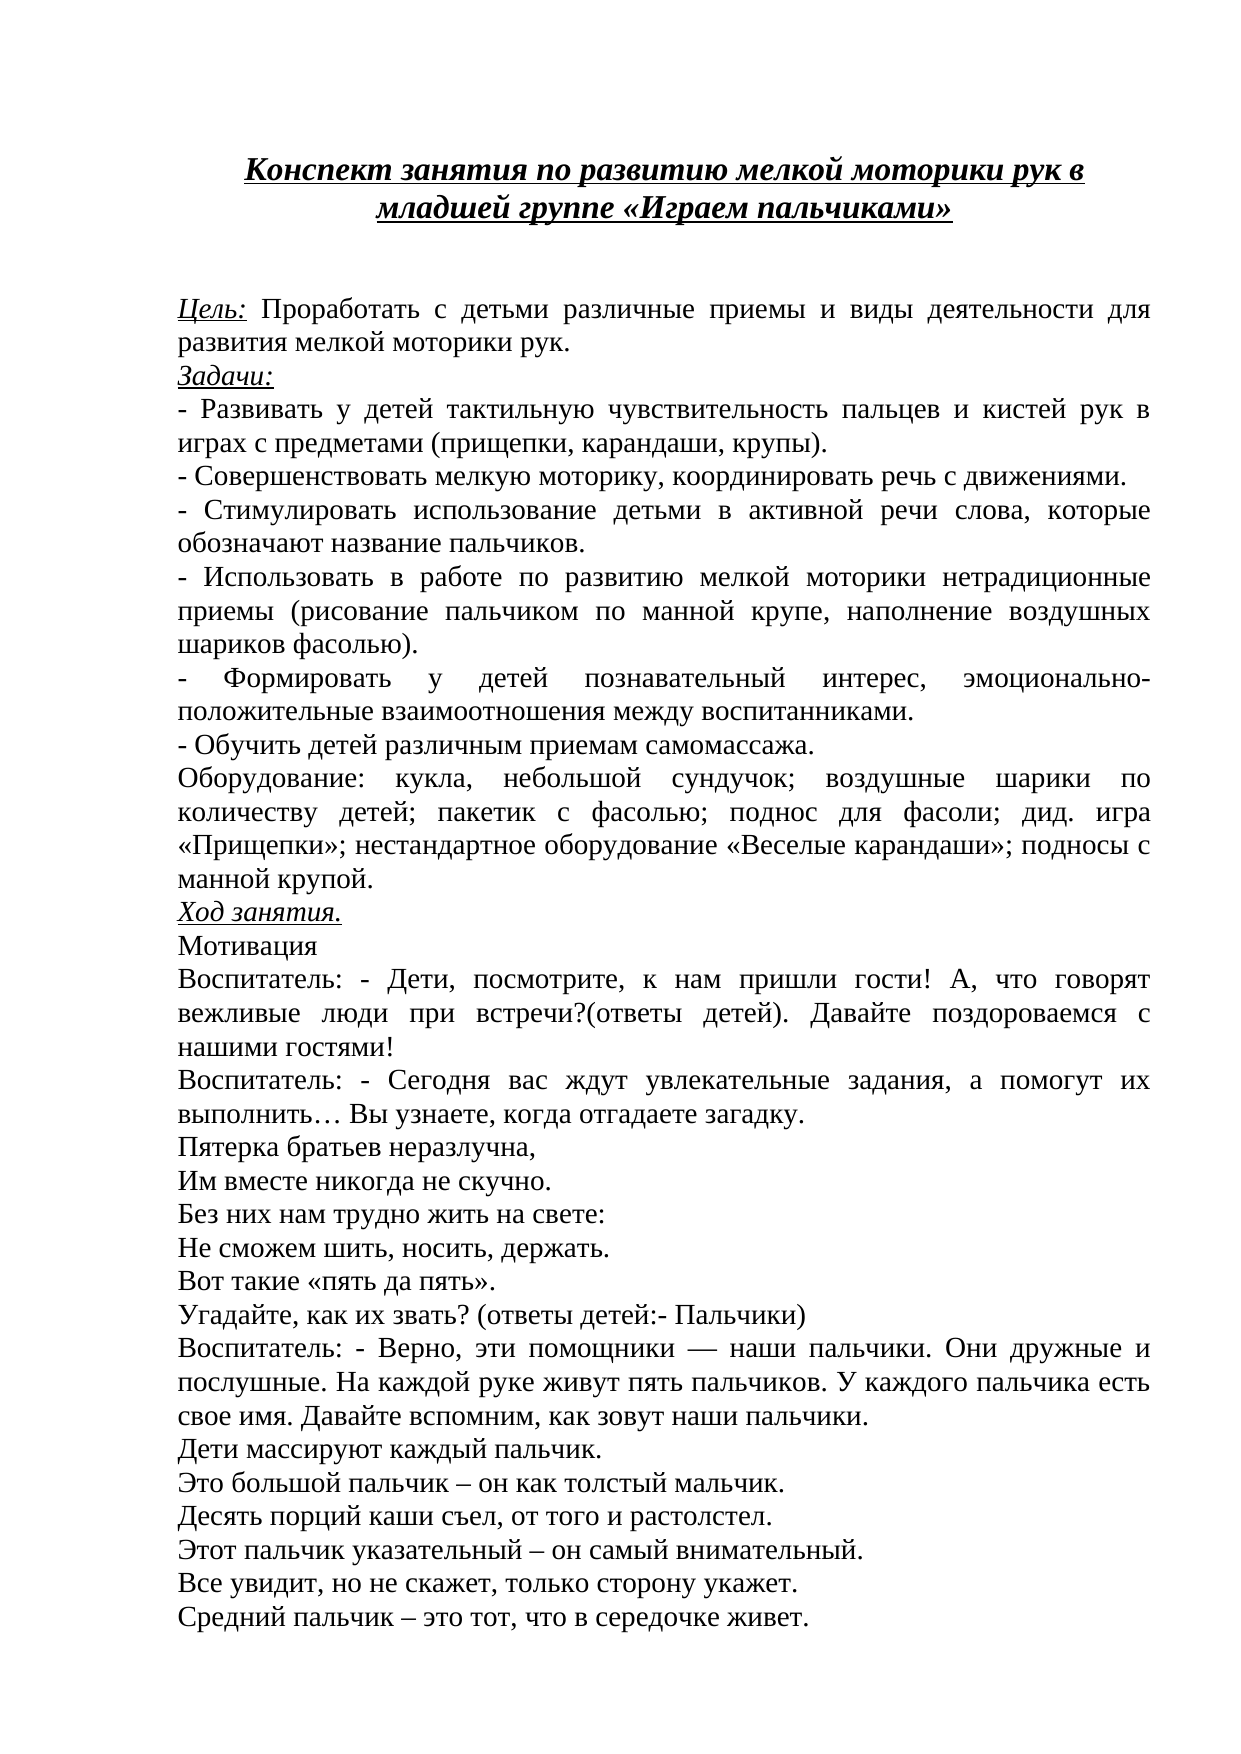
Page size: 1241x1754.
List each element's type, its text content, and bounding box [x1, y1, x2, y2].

text Конспект занятия по развитию мелкой моторики рук в младшей группе «Играем пальчиками» [177, 149, 1152, 226]
text - Формировать у детей познавательный интерес, эмоционально-положительные взаимоотношения между воспитанниками. [177, 660, 1152, 727]
text Угадайте, как их звать? (ответы детей:- Пальчики) [177, 1297, 1152, 1331]
text Не сможем шить, носить, держать. [177, 1230, 1152, 1263]
text Десять порций каши съел, от того и растолстел. [177, 1498, 1152, 1532]
text Дети массируют каждый пальчик. [177, 1431, 1152, 1465]
text Оборудование: кукла, небольшой сундучок; воздушные шарики по количеству детей; пакетик с фасолью; поднос для фасоли; дид. игра «Прищепки»; нестандартное оборудование «Веселые карандаши»; подносы с манной крупой. [177, 760, 1152, 894]
text Цель: Проработать с детьми различные приемы и виды деятельности для развития мелкой моторики рук. [177, 291, 1152, 358]
text Ход занятия. [177, 894, 1152, 928]
text - Совершенствовать мелкую моторику, координировать речь с движениями. [177, 458, 1152, 492]
text - Обучить детей различным приемам самомассажа. [177, 727, 1152, 760]
text Средний пальчик – это тот, что в середочке живет. [177, 1599, 1152, 1632]
text Воспитатель: - Сегодня вас ждут увлекательные задания, а помогут их выполнить… Вы узнаете, когда отгадаете загадку. [177, 1062, 1152, 1129]
text Воспитатель: - Дети, посмотрите, к нам пришли гости! А, что говорят вежливые люди при встречи?(ответы детей). Давайте поздороваемся с нашими гостями! [177, 962, 1152, 1062]
text Это большой пальчик – он как толстый мальчик. [177, 1465, 1152, 1498]
text Все увидит, но не скажет, только сторону укажет. [177, 1565, 1152, 1599]
text Задачи: [177, 358, 1152, 391]
text - Развивать у детей тактильную чувствительность пальцев и кистей рук в играх с предметами (прищепки, карандаши, крупы). [177, 391, 1152, 458]
text Этот пальчик указательный – он самый внимательный. [177, 1532, 1152, 1565]
text Пятерка братьев неразлучна, [177, 1129, 1152, 1163]
text Мотивация [177, 928, 1152, 962]
text Без них нам трудно жить на свете: [177, 1196, 1152, 1230]
text - Стимулировать использование детьми в активной речи слова, которые обозначают название пальчиков. [177, 492, 1152, 559]
text Вот такие «пять да пять». [177, 1263, 1152, 1297]
text Воспитатель: - Верно, эти помощники — наши пальчики. Они дружные и послушные. На каждой руке живут пять пальчиков. У каждого пальчика есть свое имя. Давайте вспомним, как зовут наши пальчики. [177, 1331, 1152, 1431]
text - Использовать в работе по развитию мелкой моторики нетрадиционные приемы (рисование пальчиком по манной крупе, наполнение воздушных шариков фасолью). [177, 559, 1152, 660]
text Им вместе никогда не скучно. [177, 1163, 1152, 1196]
